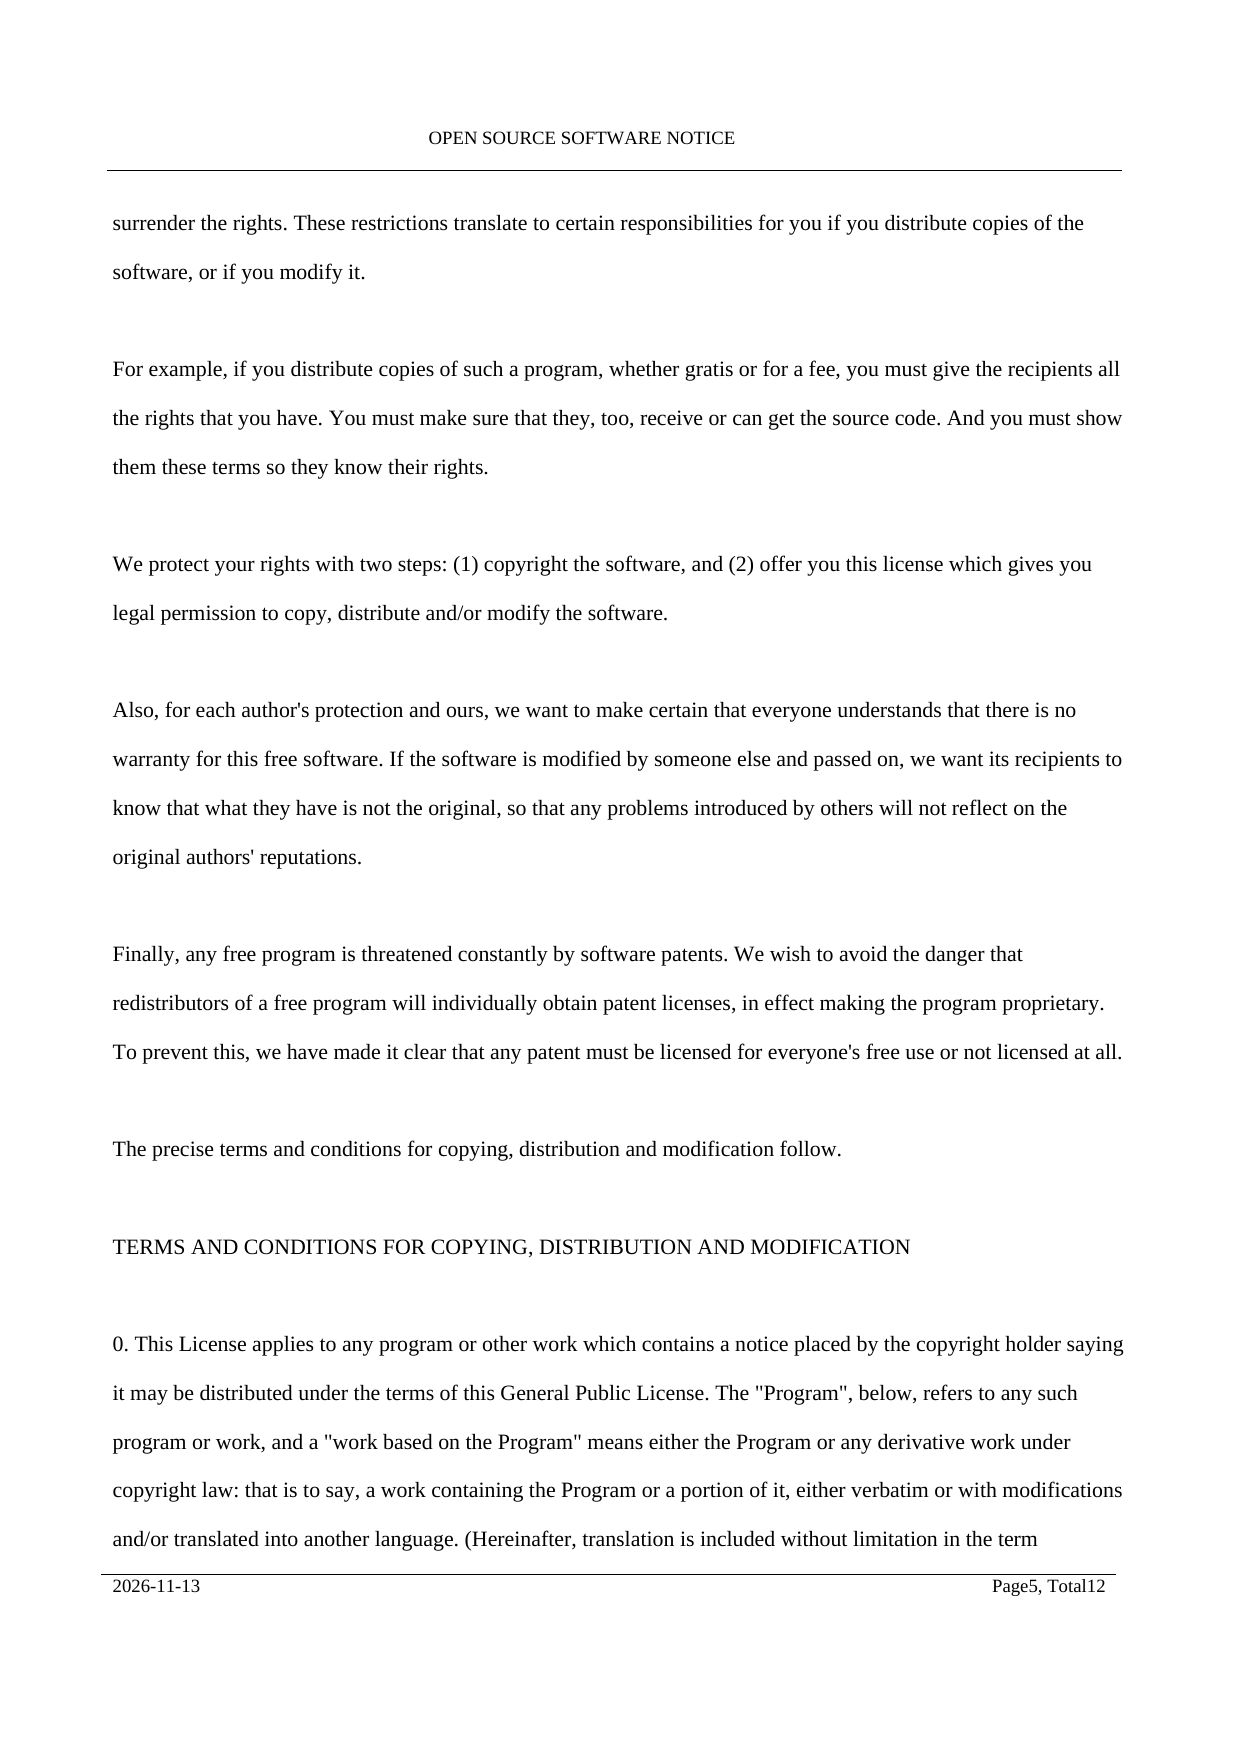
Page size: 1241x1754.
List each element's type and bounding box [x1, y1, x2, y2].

text [112, 206, 1128, 1555]
